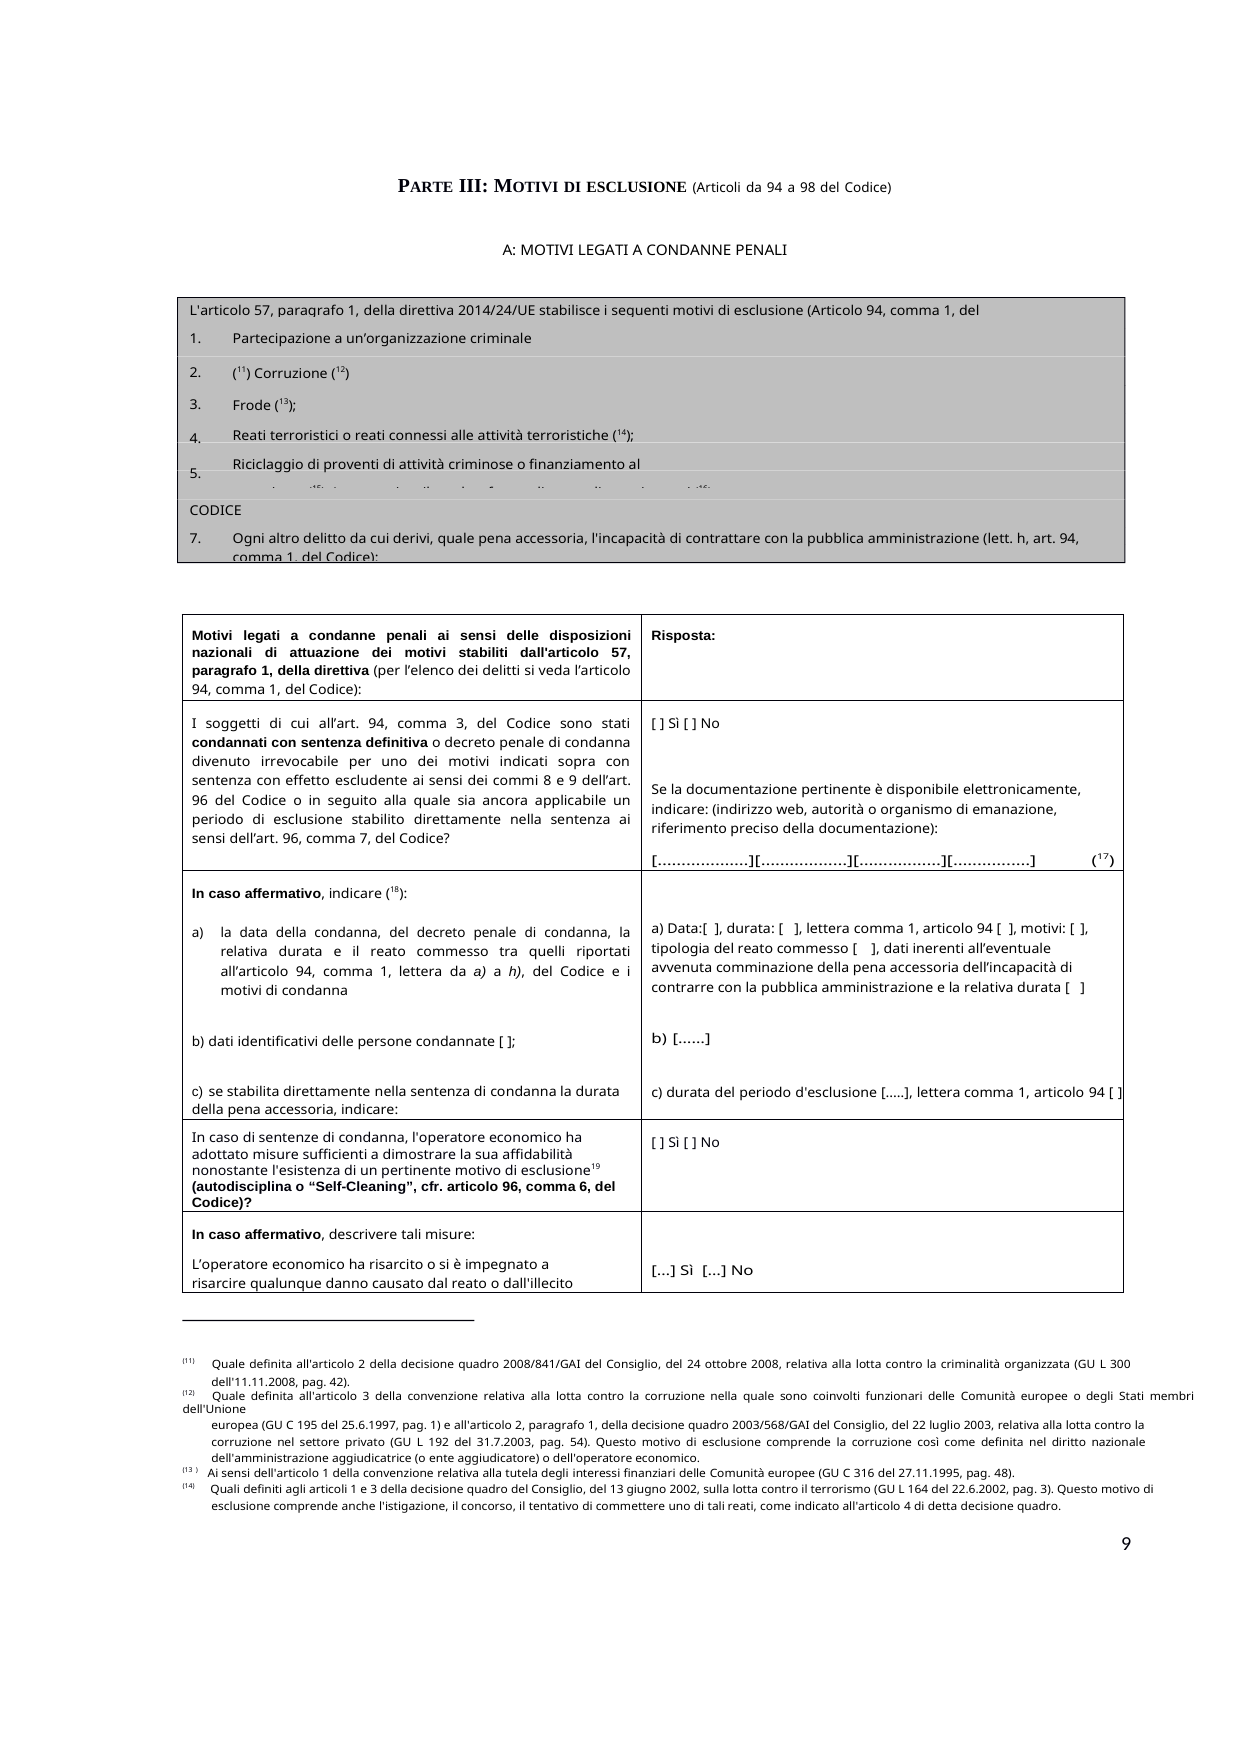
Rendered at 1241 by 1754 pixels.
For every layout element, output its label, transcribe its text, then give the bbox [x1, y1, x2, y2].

table_cell In caso di sentenze di condanna, l'operatore economico ha adottato misure sufficienti a dimostrare la sua affidabilità nonostante l'esistenza di un pertinente motivo di esclusione19 (autodisciplina o “Self-Cleaning”, cfr. articolo 96, comma 6, del Codice)? [183, 1120, 641, 1211]
text (14) Quali definiti agli articoli 1 e 3 della decisione quadro del Consiglio, del 13 giugno 2002, sulla lotta contro il terrorismo (GU L 164 del 22.6.2002, pag. 3). Questo motivo di esclusione comprende anche l'istigazione, il concorso, il tentativo di commettere uno di tali reati, come indicato all'articolo 4 di detta decisione quadro. [182, 1482, 1196, 1513]
table_cell [ ] Sì [ ] No Se la documentazione pertinente è disponibile elettronicamente, indicare: (indirizzo web, autorità o organismo di emanazione, riferimento preciso della documentazione): […………….…][………………][……..………][…..……..…] (17) [642, 701, 1123, 870]
text europea (GU C 195 del 25.6.1997, pag. 1) e all'articolo 2, paragrafo 1, della decisione quadro 2003/568/GAI del Consiglio, del 22 luglio 2003, relativa alla lotta contro la corruzione nel settore privato (GU L 192 del 31.7.2003, pag. 54). Questo motivo di esclusione comprende la corruzione così come definita nel diritto nazionale dell'amministrazione aggiudicatrice (o ente aggiudicatore) o dell'operatore economico. [211, 1417, 1148, 1466]
table_cell […] Sì […] No [642, 1212, 1123, 1292]
text PARTE III: MOTIVI DI ESCLUSIONE (Articoli da 94 a 98 del Codice) [207, 174, 1082, 197]
table_cell a) Data:[ ], durata: [ ], lettera comma 1, articolo 94 [ ], motivi: [ ], tipologia del reato commesso [ ], dati inerenti all’eventuale avvenuta comminazione della pena accessoria dell’incapacità di contrarre con la pubblica amministrazione e la relativa durata [ ] b) [……] c) durata del periodo d'esclusione [..…], lettera comma 1, articolo 94 [ ] [642, 871, 1123, 1119]
table_cell I soggetti di cui all’art. 94, comma 3, del Codice sono stati condannati con sentenza definitiva o decreto penale di condanna divenuto irrevocabile per uno dei motivi indicati sopra con sentenza con effetto escludente ai sensi dei commi 8 e 9 dell’art. 96 del Codice o in seguito alla quale sia ancora applicabile un periodo di esclusione stabilito direttamente nella sentenza ai sensi dell’art. 96, comma 7, del Codice? [183, 701, 641, 870]
text (11) Quale definita all'articolo 2 della decisione quadro 2008/841/GAI del Consiglio, del 24 ottobre 2008, relativa alla lotta contro la criminalità organizzata (GU L 300 dell'11.11.2008, pag. 42). [182, 1356, 1133, 1389]
table_header Motivi legati a condanne penali ai sensi delle disposizioni nazionali di attuazione dei motivi stabiliti dall'articolo 57, paragrafo 1, della direttiva (per l’elenco dei delitti si veda l’articolo 94, comma 1, del Codice): [183, 615, 641, 699]
subtitle A: MOTIVI LEGATI A CONDANNE PENALI [207, 240, 1082, 259]
table_cell [ ] Sì [ ] No [642, 1120, 1123, 1211]
table_cell In caso affermativo, indicare (18): la data della condanna, del decreto penale di condanna, la relativa durata e il reato commesso tra quelli riportati all’articolo 94, comma 1, lettera da a) a h), del Codice e i motivi di condanna dati identificativi delle persone condannate [ ]; se stabilita direttamente nella sentenza di condanna la durata della pena accessoria, indicare: [183, 871, 641, 1119]
text (12) Quale definita all'articolo 3 della convenzione relativa alla lotta contro la corruzione nella quale sono coinvolti funzionari delle Comunità europee o degli Stati membri dell'Unione [182, 1391, 1196, 1416]
table_header Risposta: [642, 615, 1123, 699]
text (13 ) Ai sensi dell'articolo 1 della convenzione relativa alla tutela degli interessi finanziari delle Comunità europee (GU C 316 del 27.11.1995, pag. 48). [182, 1467, 1196, 1480]
table_cell In caso affermativo, descrivere tali misure: L’operatore economico ha risarcito o si è impegnato a risarcire qualunque danno causato dal reato o dall'illecito [183, 1212, 641, 1292]
